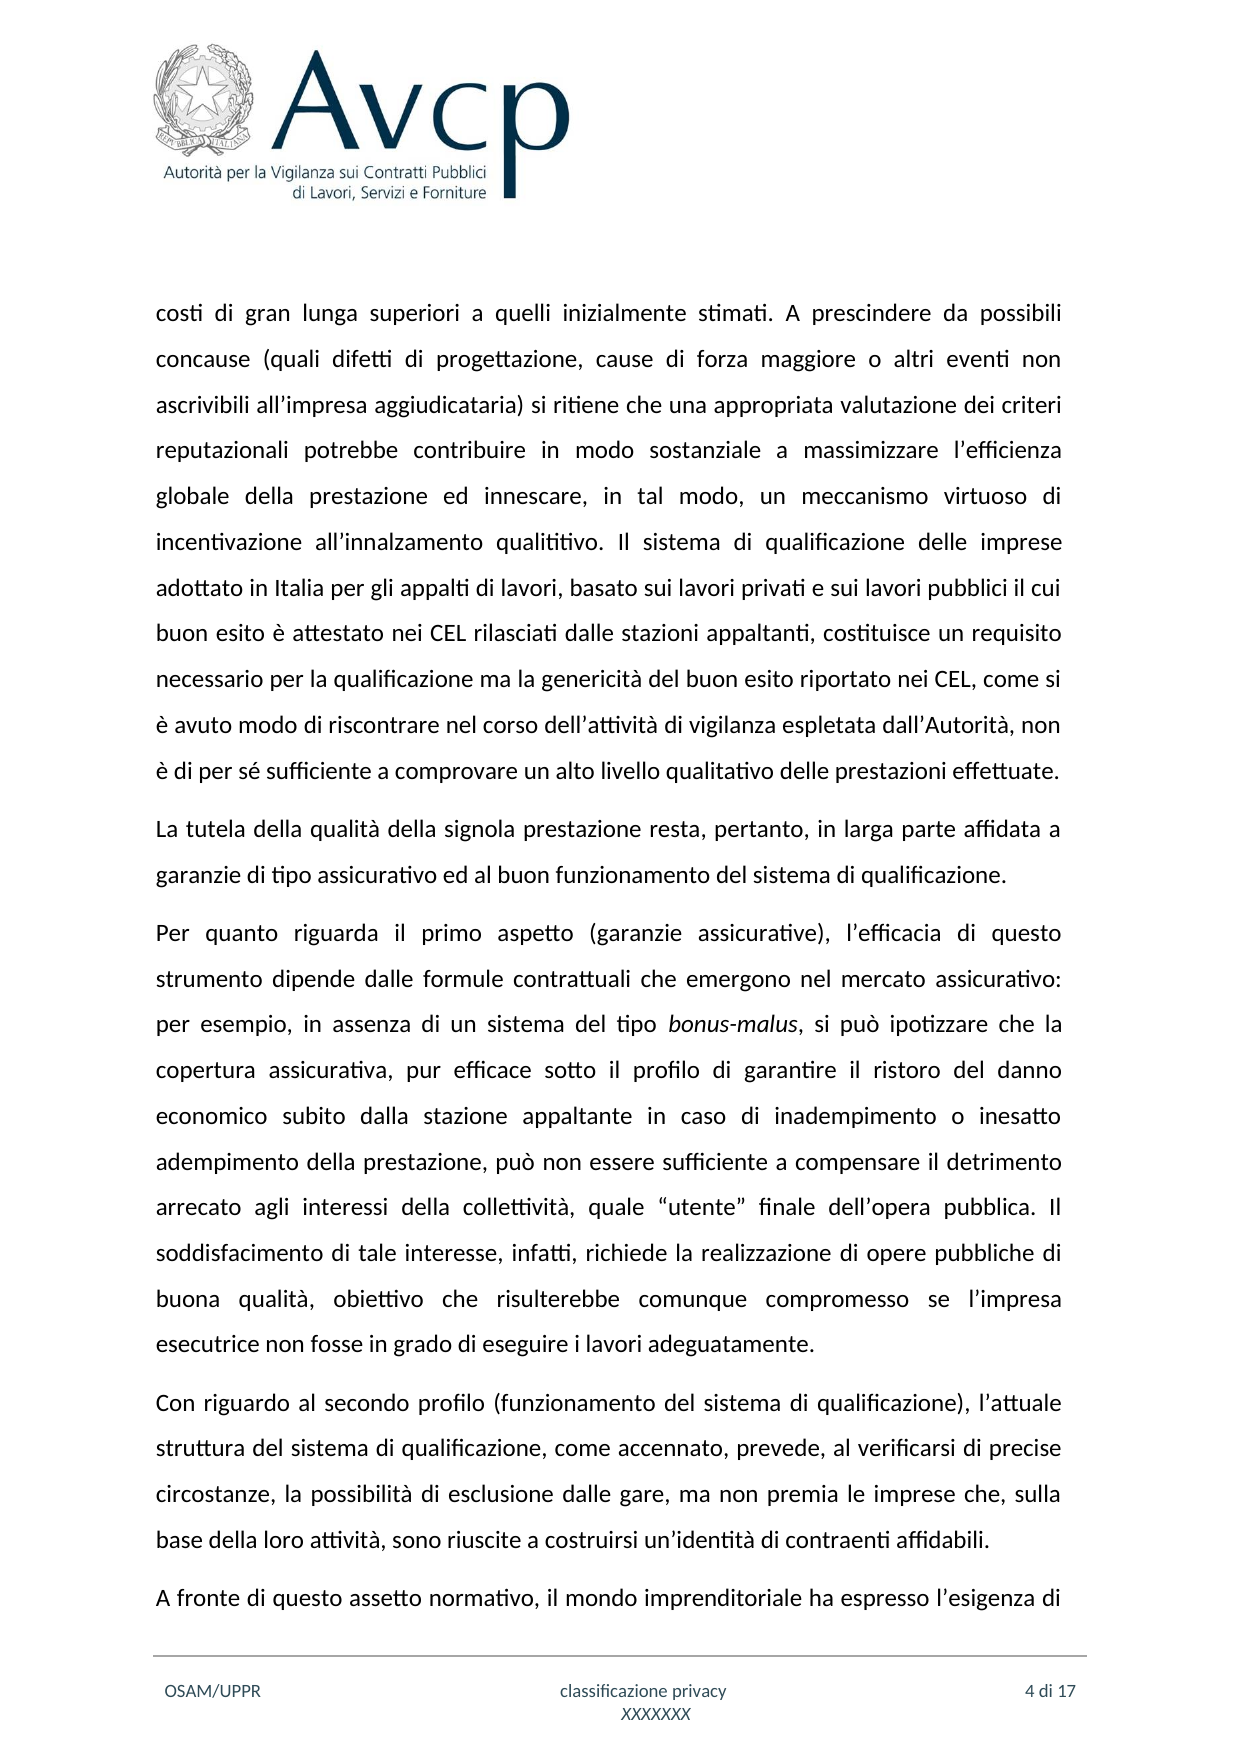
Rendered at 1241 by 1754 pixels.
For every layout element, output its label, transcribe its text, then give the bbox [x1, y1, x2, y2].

text Con riguardo al secondo profilo (funzionamento del sistema di qualificazione), l’attuale struttura del sistema di qualificazione, come accennato, prevede, al verificarsi di precise circostanze, la possibilità di esclusione dalle gare, ma non premia le imprese che, sulla base della loro attività, sono riuscite a costruirsi un’identità di contraenti affidabili. [156, 1387, 1063, 1554]
text La tutela della qualità della signola prestazione resta, pertanto, in larga parte affidata a garanzie di tipo assicurativo ed al buon funzionamento del sistema di qualificazione. [156, 813, 1063, 889]
text Per quanto riguarda il primo aspetto (garanzie assicurative), l’efficacia di questo strumento dipende dalle formule contrattuali che emergono nel mercato assicurativo: per esempio, in assenza di un sistema del tipo bonus-malus, si può ipotizzare che la copertura assicurativa, pur efficace sotto il profilo di garantire il ristoro del danno economico subito dalla stazione appaltante in caso di inadempimento o inesatto adempimento della prestazione, può non essere sufficiente a compensare il detrimento arrecato agli interessi della collettività, quale “utente” finale dell’opera pubblica. Il soddisfacimento di tale interesse, infatti, richiede la realizzazione di opere pubbliche di buona qualità, obiettivo che risulterebbe comunque compromesso se l’impresa esecutrice non fosse in grado di eseguire i lavori adeguatamente. [156, 917, 1063, 1359]
picture [120, 2, 605, 239]
